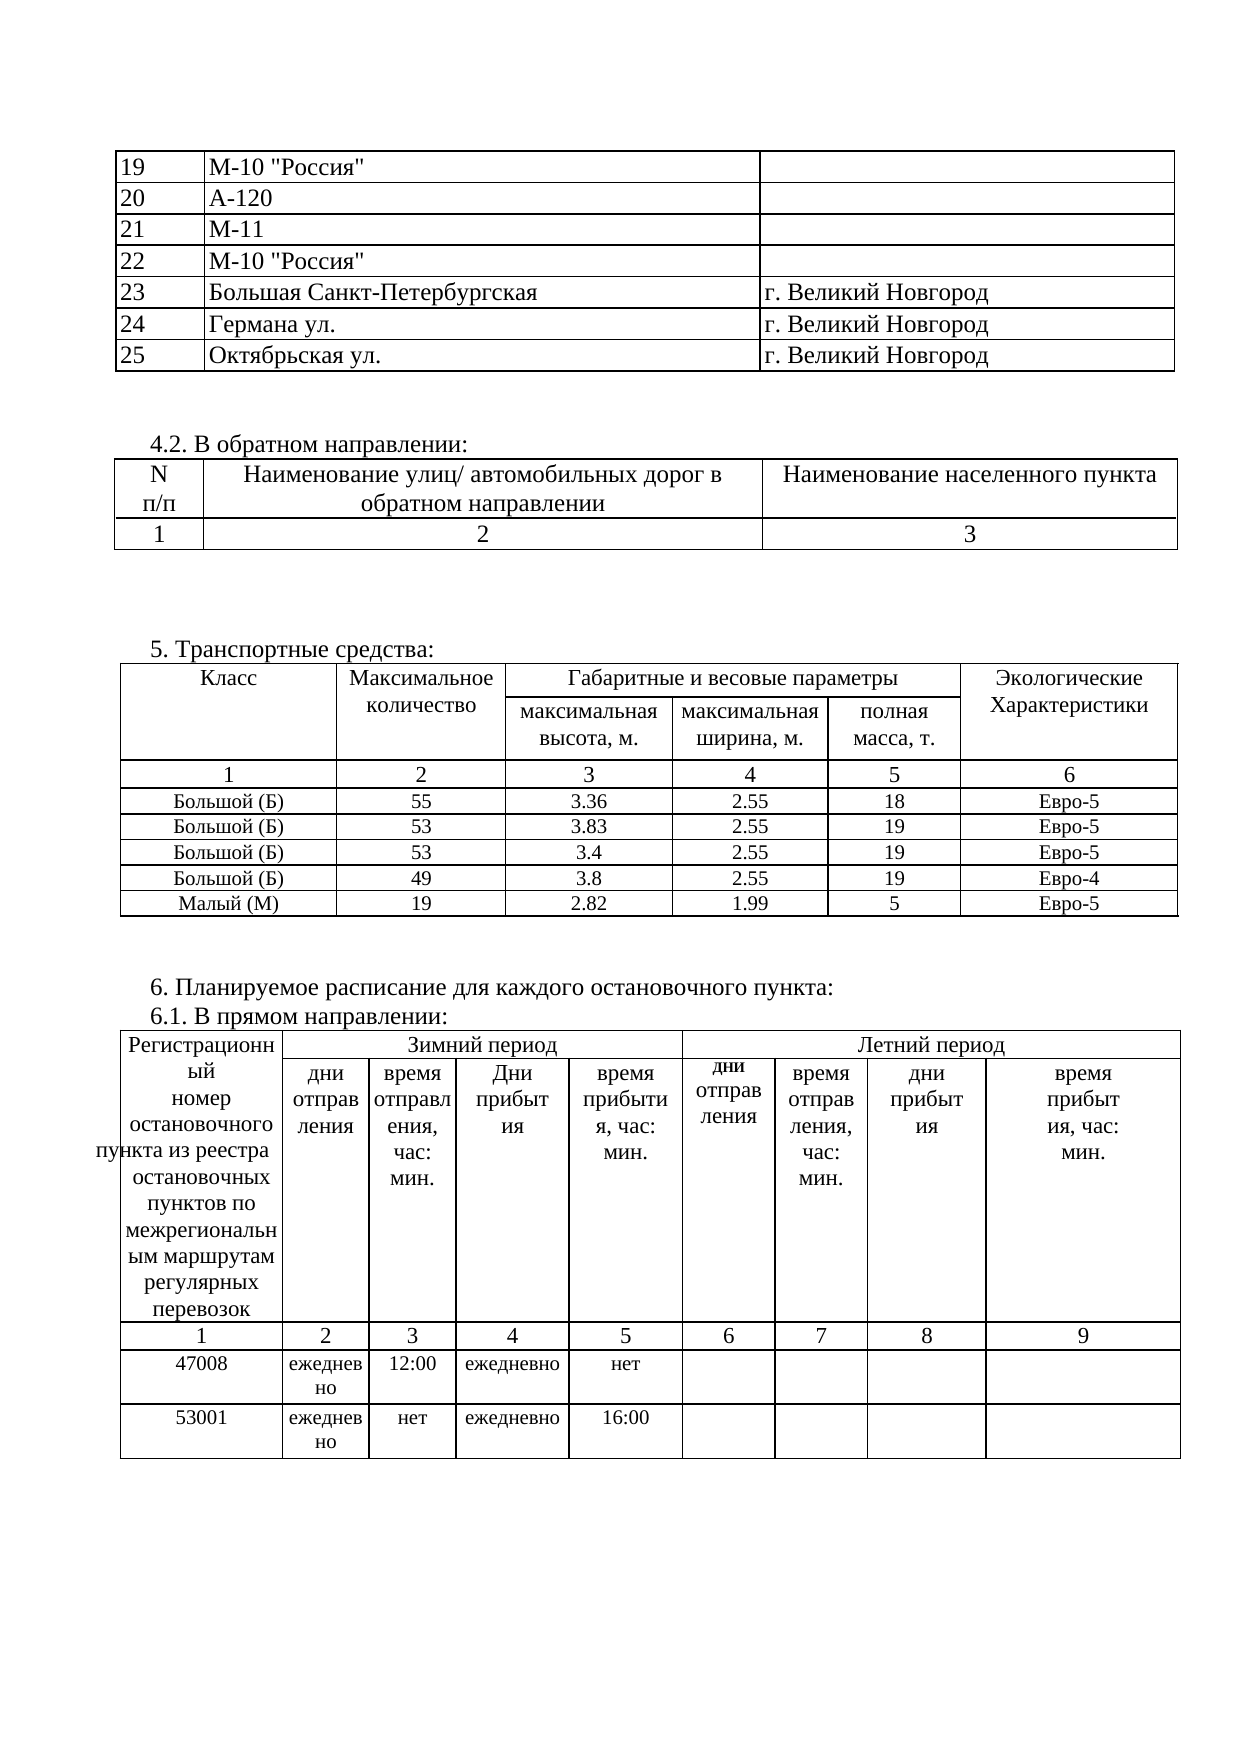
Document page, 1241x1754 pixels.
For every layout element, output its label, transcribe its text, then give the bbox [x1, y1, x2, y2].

table_cell 1 [121, 1323, 282, 1349]
table_header N п/п [115, 460, 203, 517]
table_cell 55 [337, 789, 505, 813]
table_cell ежедневно [457, 1405, 568, 1458]
table_cell 3 [370, 1323, 455, 1349]
table_cell Октябрьская ул. [205, 340, 759, 370]
table_cell г. Великий Новгород [761, 277, 1174, 307]
table_cell 19 [829, 815, 960, 838]
table_cell [683, 1405, 774, 1458]
table_cell максимальная ширина, м. [673, 698, 827, 759]
table_header Максимальное количество [337, 664, 505, 759]
table_cell 9 [987, 1323, 1180, 1349]
table_cell 5 [829, 891, 960, 915]
table_cell 53 [337, 815, 505, 838]
table_cell 2.55 [673, 840, 827, 864]
table_cell Малый (М) [121, 891, 336, 915]
table_cell 53001 [121, 1405, 282, 1458]
table_cell ежедневно [283, 1405, 368, 1458]
table_header Зимний период [283, 1031, 682, 1057]
table_cell 23 [117, 277, 204, 307]
table_cell 19 [337, 891, 505, 915]
table_cell [683, 1351, 774, 1403]
table_cell 7 [776, 1323, 867, 1349]
text 6.1. В прямом направлении: [150, 1001, 1090, 1029]
table_cell 1.99 [673, 891, 827, 915]
table_cell [761, 246, 1174, 276]
table_cell время отправ ления, час: мин. [776, 1059, 867, 1321]
table_cell 3.36 [506, 789, 672, 813]
table_cell время отправл ения, час: мин. [370, 1059, 455, 1321]
table_cell [987, 1405, 1180, 1458]
table_cell максимальная высота, м. [506, 698, 672, 759]
table_cell 6 [683, 1323, 774, 1349]
table_cell полная масса, т. [829, 698, 960, 759]
table_cell 4 [673, 761, 827, 787]
table_cell 8 [868, 1323, 985, 1349]
table_cell дни прибыт ия [868, 1059, 985, 1321]
table_cell Евро-5 [961, 789, 1177, 813]
table_cell 3.8 [506, 866, 672, 890]
table_cell 2 [204, 519, 762, 548]
text 5. Транспортные средства: [150, 634, 1090, 663]
table_cell 19 [117, 152, 204, 181]
table_cell Большой (Б) [121, 866, 336, 890]
table_cell М-11 [205, 215, 759, 244]
table_cell 5 [829, 761, 960, 787]
table_cell Евро-4 [961, 866, 1177, 890]
table_header Наименование улиц/ автомобильных дорог в обратном направлении [204, 460, 762, 517]
table_cell ДНИ отправ ления [683, 1059, 774, 1321]
table_cell Евро-5 [961, 840, 1177, 864]
table_cell М-10 "Россия" [205, 246, 759, 276]
table_cell 3.83 [506, 815, 672, 838]
table_cell 1 [121, 761, 336, 787]
table_cell 19 [829, 840, 960, 864]
table_cell Большой (Б) [121, 840, 336, 864]
table_cell время прибыти я, час: мин. [570, 1059, 682, 1321]
table_cell Большой (Б) [121, 815, 336, 838]
table_cell А-120 [205, 183, 759, 213]
table_cell 2 [337, 761, 505, 787]
table_cell ежедневно [283, 1351, 368, 1403]
text 6. Планируемое расписание для каждого остановочного пункта: [150, 972, 1090, 1001]
table_cell [868, 1405, 985, 1458]
table_cell 19 [829, 866, 960, 890]
table_header Наименование населенного пункта [763, 460, 1177, 517]
table_cell 2.55 [673, 789, 827, 813]
table_cell 24 [117, 309, 204, 339]
table_cell время прибыт ия, час: мин. [987, 1059, 1180, 1321]
table_cell 4 [457, 1323, 568, 1349]
table_header Габаритные и весовые параметры [506, 664, 960, 696]
table_cell [868, 1351, 985, 1403]
table_cell ежедневно [457, 1351, 568, 1403]
table_cell 20 [117, 183, 204, 213]
table_cell [761, 215, 1174, 244]
table_header Экологические Характеристики [961, 664, 1177, 759]
table_cell 3 [763, 517, 1177, 548]
table_cell 2 [283, 1323, 368, 1349]
table_cell нет [370, 1405, 455, 1458]
table_cell дни отправ ления [283, 1059, 368, 1321]
table_cell Евро-5 [961, 891, 1177, 915]
table_cell 47008 [121, 1351, 282, 1403]
table_cell 12:00 [370, 1351, 455, 1403]
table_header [121, 1031, 282, 1321]
table_cell нет [570, 1351, 682, 1403]
table_cell 16:00 [570, 1405, 682, 1458]
table_cell 25 [117, 340, 204, 370]
text 4.2. В обратном направлении: [150, 429, 1090, 458]
table_header Класс [121, 664, 336, 759]
table_cell [776, 1351, 867, 1403]
table_cell 1 [115, 518, 203, 548]
table_cell 53 [337, 840, 505, 864]
table_cell 5 [570, 1323, 682, 1349]
table_cell 2.55 [673, 815, 827, 838]
table_cell Германа ул. [205, 309, 759, 339]
table_cell [761, 183, 1174, 213]
table_cell г. Великий Новгород [761, 309, 1174, 339]
table_cell [776, 1405, 867, 1458]
table_cell [987, 1351, 1180, 1403]
table_cell [761, 152, 1174, 181]
table_cell Евро-5 [961, 815, 1177, 838]
table_cell 3 [506, 761, 672, 787]
table_cell 22 [117, 246, 204, 276]
table_cell г. Великий Новгород [761, 340, 1174, 370]
table_cell 2.82 [506, 891, 672, 915]
table_cell М-10 "Россия" [205, 152, 759, 181]
table_cell Дни прибыт ия [457, 1059, 568, 1321]
table_cell 3.4 [506, 840, 672, 864]
table_cell 21 [117, 215, 204, 244]
table_cell 2.55 [673, 866, 827, 890]
table_cell Большая Санкт-Петербургская [205, 277, 759, 307]
table_cell Большой (Б) [121, 789, 336, 813]
table_header Летний период [683, 1031, 1180, 1057]
table_cell 49 [337, 866, 505, 890]
table_cell 18 [829, 789, 960, 813]
table_cell 6 [961, 761, 1177, 787]
